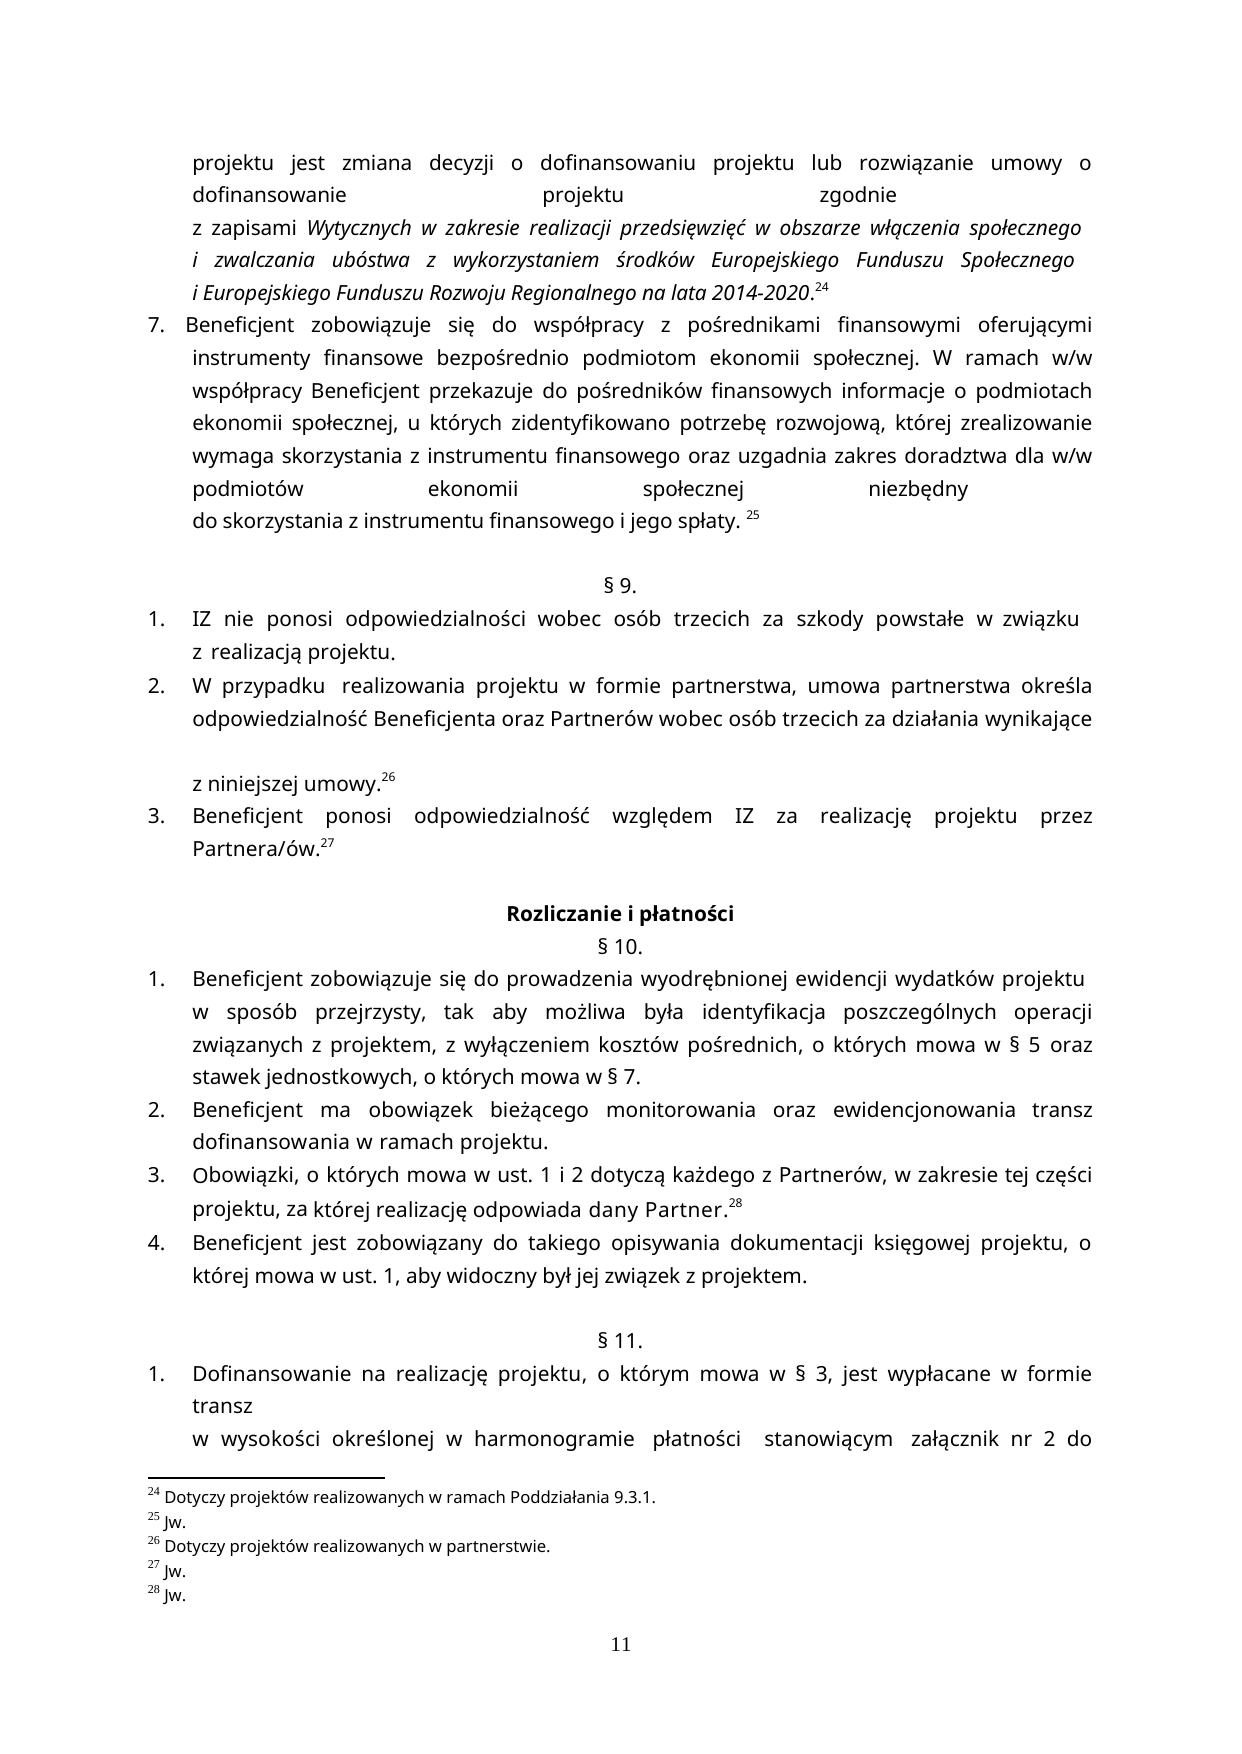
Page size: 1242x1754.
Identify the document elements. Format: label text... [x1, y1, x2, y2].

list Beneficjent zobowiązuje się do prowadzenia wyodrębnionej ewidencji wydatków projektu w sposób przejrzysty, tak aby możliwa była identyfikacja poszczególnych operacji związanych z projektem, z wyłączeniem kosztów pośrednich, o których mowa w § 5 oraz stawek jednostkowych, o których mowa w § 7. [148, 964, 1093, 1091]
text § 11. [148, 1326, 1093, 1355]
list Beneficjent jest zobowiązany do takiego opisywania dokumentacji księgowej projektu, o której mowa w ust. 1, aby widoczny był jej związek z projektem. [148, 1228, 1093, 1289]
list Obowiązki, o których mowa w ust. 1 i 2 dotyczą każdego z Partnerów, w zakresie tej części projektu, za której realizację odpowiada dany Partner. [148, 1160, 1093, 1224]
text § 9. [148, 571, 1093, 600]
list Beneficjent zobowiązuje się do współpracy z pośrednikami finansowymi oferującymi instrumenty finansowe bezpośrednio podmiotom ekonomii społecznej. W ramach w/w współpracy Beneficjent przekazuje do pośredników finansowych informacje o podmiotach ekonomii społecznej, u których zidentyfikowano potrzebę rozwojową, której zrealizowanie wymaga skorzystania z instrumentu finansowego oraz uzgadnia zakres doradztwa dla w/w podmiotów ekonomii społecznej niezbędny do skorzystania z instrumentu finansowego i jego spłaty. [148, 311, 1093, 535]
list W przypadku realizowania projektu w formie partnerstwa, umowa partnerstwa określa odpowiedzialność Beneficjenta oraz Partnerów wobec osób trzecich za działania wynikające z niniejszej umowy. [148, 671, 1093, 797]
text Rozliczanie i płatności [148, 899, 1093, 928]
list Beneficjent ponosi odpowiedzialność względem IZ za realizację projektu przez Partnera/ów. [148, 801, 1093, 862]
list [148, 1359, 1093, 1452]
list IZ nie ponosi odpowiedzialności wobec osób trzecich za szkody powstałe w związku z realizacją projektu. [148, 604, 1093, 667]
list Beneficjent ma obowiązek bieżącego monitorowania oraz ewidencjonowania transz dofinansowania w ramach projektu. [148, 1095, 1093, 1156]
text § 10. [148, 932, 1093, 960]
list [148, 148, 1093, 306]
